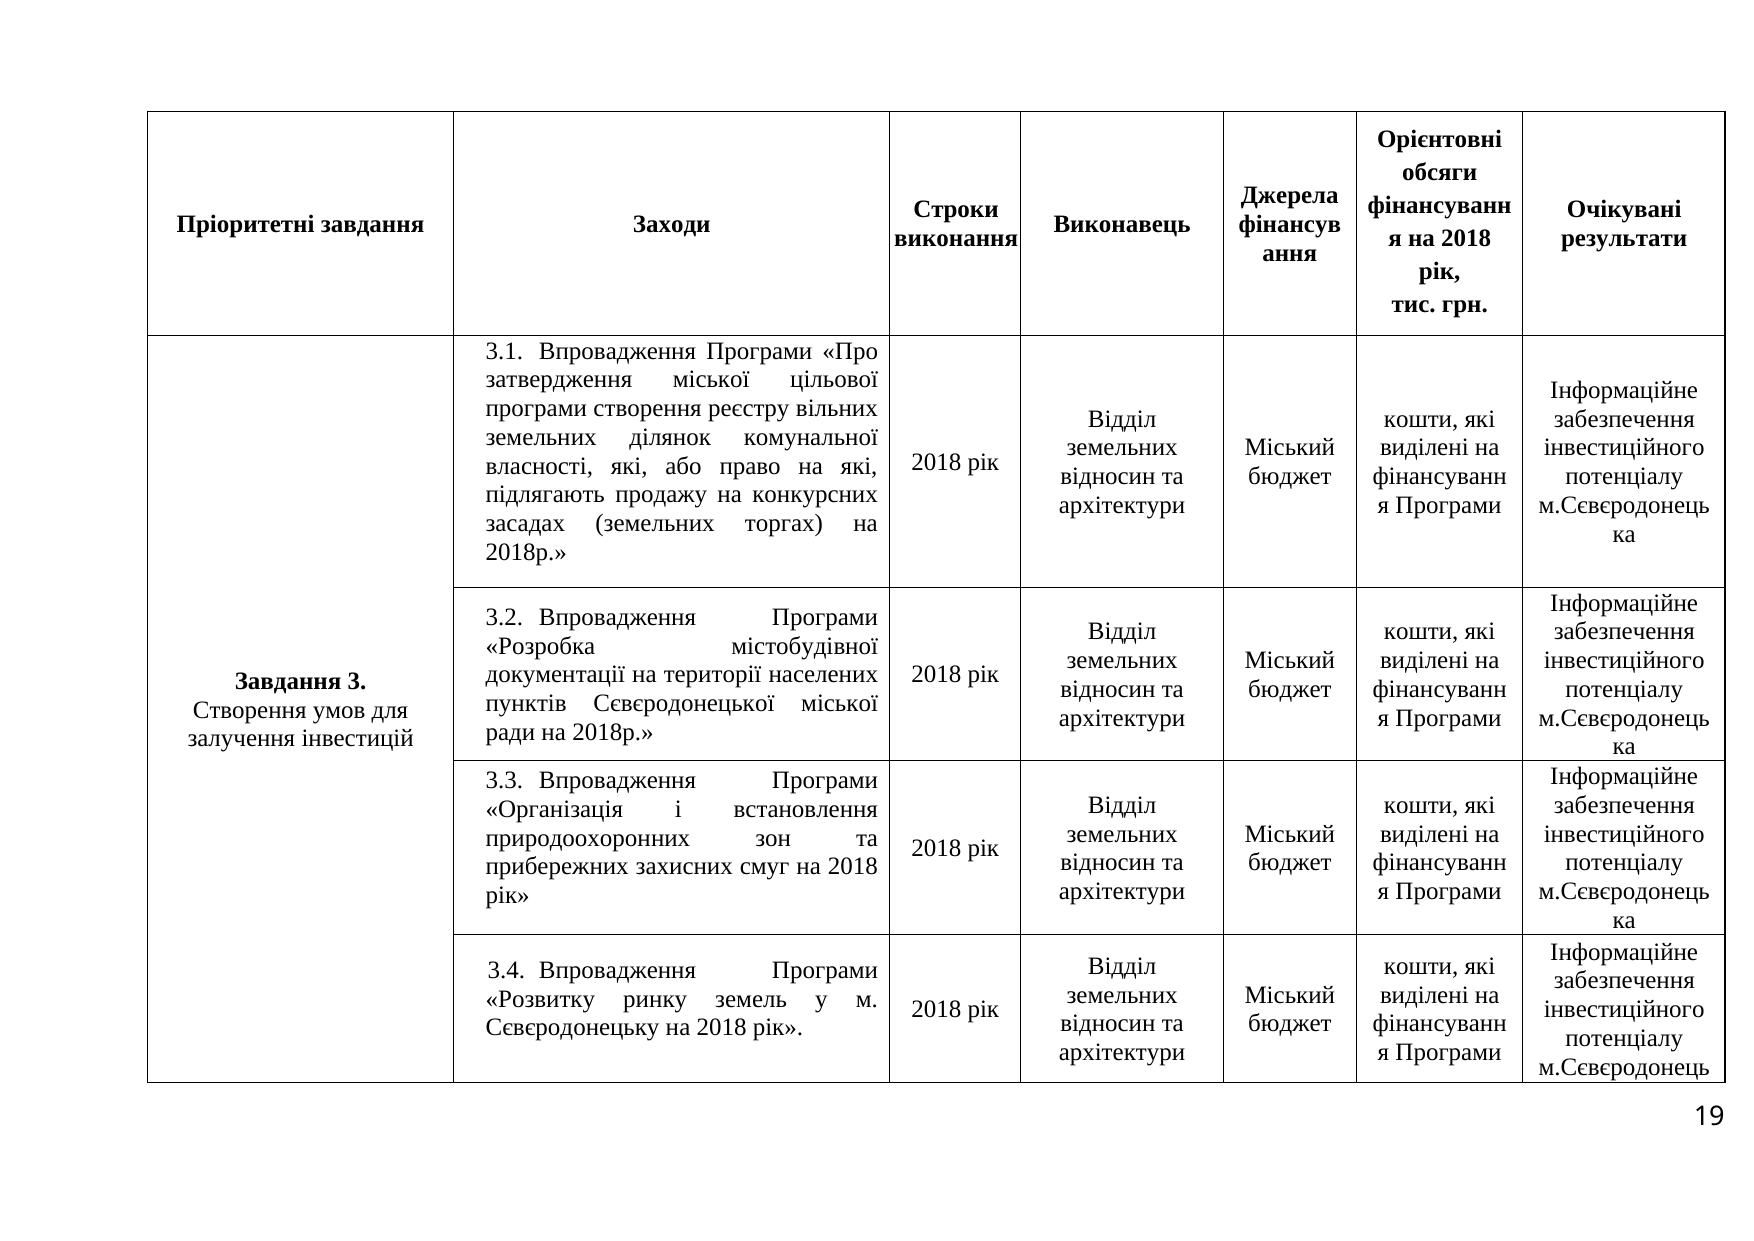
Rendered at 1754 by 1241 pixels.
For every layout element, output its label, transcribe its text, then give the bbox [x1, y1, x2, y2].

table_cell кошти, які виділені на фінансування Програми [1357, 336, 1522, 587]
table_header Виконавець [1021, 112, 1223, 335]
table_cell Міський бюджет [1224, 935, 1356, 1082]
table_header Заходи [454, 112, 889, 335]
table_cell Відділ земельних відносин та архітектури [1021, 761, 1223, 934]
table_cell Впровадження Програми «Про затвердження міської цільової програми створення реєстру вільних земельних ділянок комунальної власності, які, або право на які, підлягають продажу на конкурсних засадах (земельних торгах) на 2018р.» [454, 336, 889, 587]
table_header Джерела фінансування [1224, 112, 1356, 335]
table_cell Впровадження Програми «Організація і встановлення природоохоронних зон та прибережних захисних смуг на 2018 рік» [454, 761, 889, 934]
table_cell Інформаційне забезпечення інвестиційного потенціалу м.Сєвєродонецька [1523, 761, 1724, 934]
table_cell Відділ земельних відносин та архітектури [1021, 336, 1223, 587]
table_cell 2018 рік [890, 588, 1020, 760]
table_cell Впровадження Програми «Розробка містобудівної документації на території населених пунктів Сєвєродонецької міської ради на 2018р.» [454, 588, 889, 760]
table_header Пріоритетні завдання [148, 112, 453, 335]
table_cell Інформаційне забезпечення інвестиційного потенціалу м.Сєвєродонецька [1523, 588, 1724, 760]
table_cell Інформаційне забезпечення інвестиційного потенціалу м.Сєвєродонецька [1523, 336, 1724, 587]
table_cell кошти, які виділені на фінансування Програми [1357, 761, 1522, 934]
table_cell 2018 рік [890, 935, 1020, 1082]
table_cell Завдання 3. Створення умов для залучення інвестицій [148, 336, 453, 1082]
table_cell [1021, 935, 1223, 1082]
table_cell Міський бюджет [1224, 761, 1356, 934]
table_cell Міський бюджет [1224, 588, 1356, 760]
table_cell 2018 рік [890, 761, 1020, 934]
table_header Орієнтовні обсяги фінансування на 2018 рік, тис. грн. [1357, 112, 1522, 335]
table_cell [1523, 935, 1724, 1082]
table_cell Відділ земельних відносин та архітектури [1021, 588, 1223, 760]
table_header Очікувані результати [1523, 112, 1724, 335]
table_cell кошти, які виділені на фінансування Програми [1357, 588, 1522, 760]
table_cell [1357, 935, 1522, 1082]
table_cell 2018 рік [890, 336, 1020, 587]
table_cell Міський бюджет [1224, 336, 1356, 587]
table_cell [454, 935, 889, 1082]
table_header Строки виконання [890, 112, 1020, 335]
